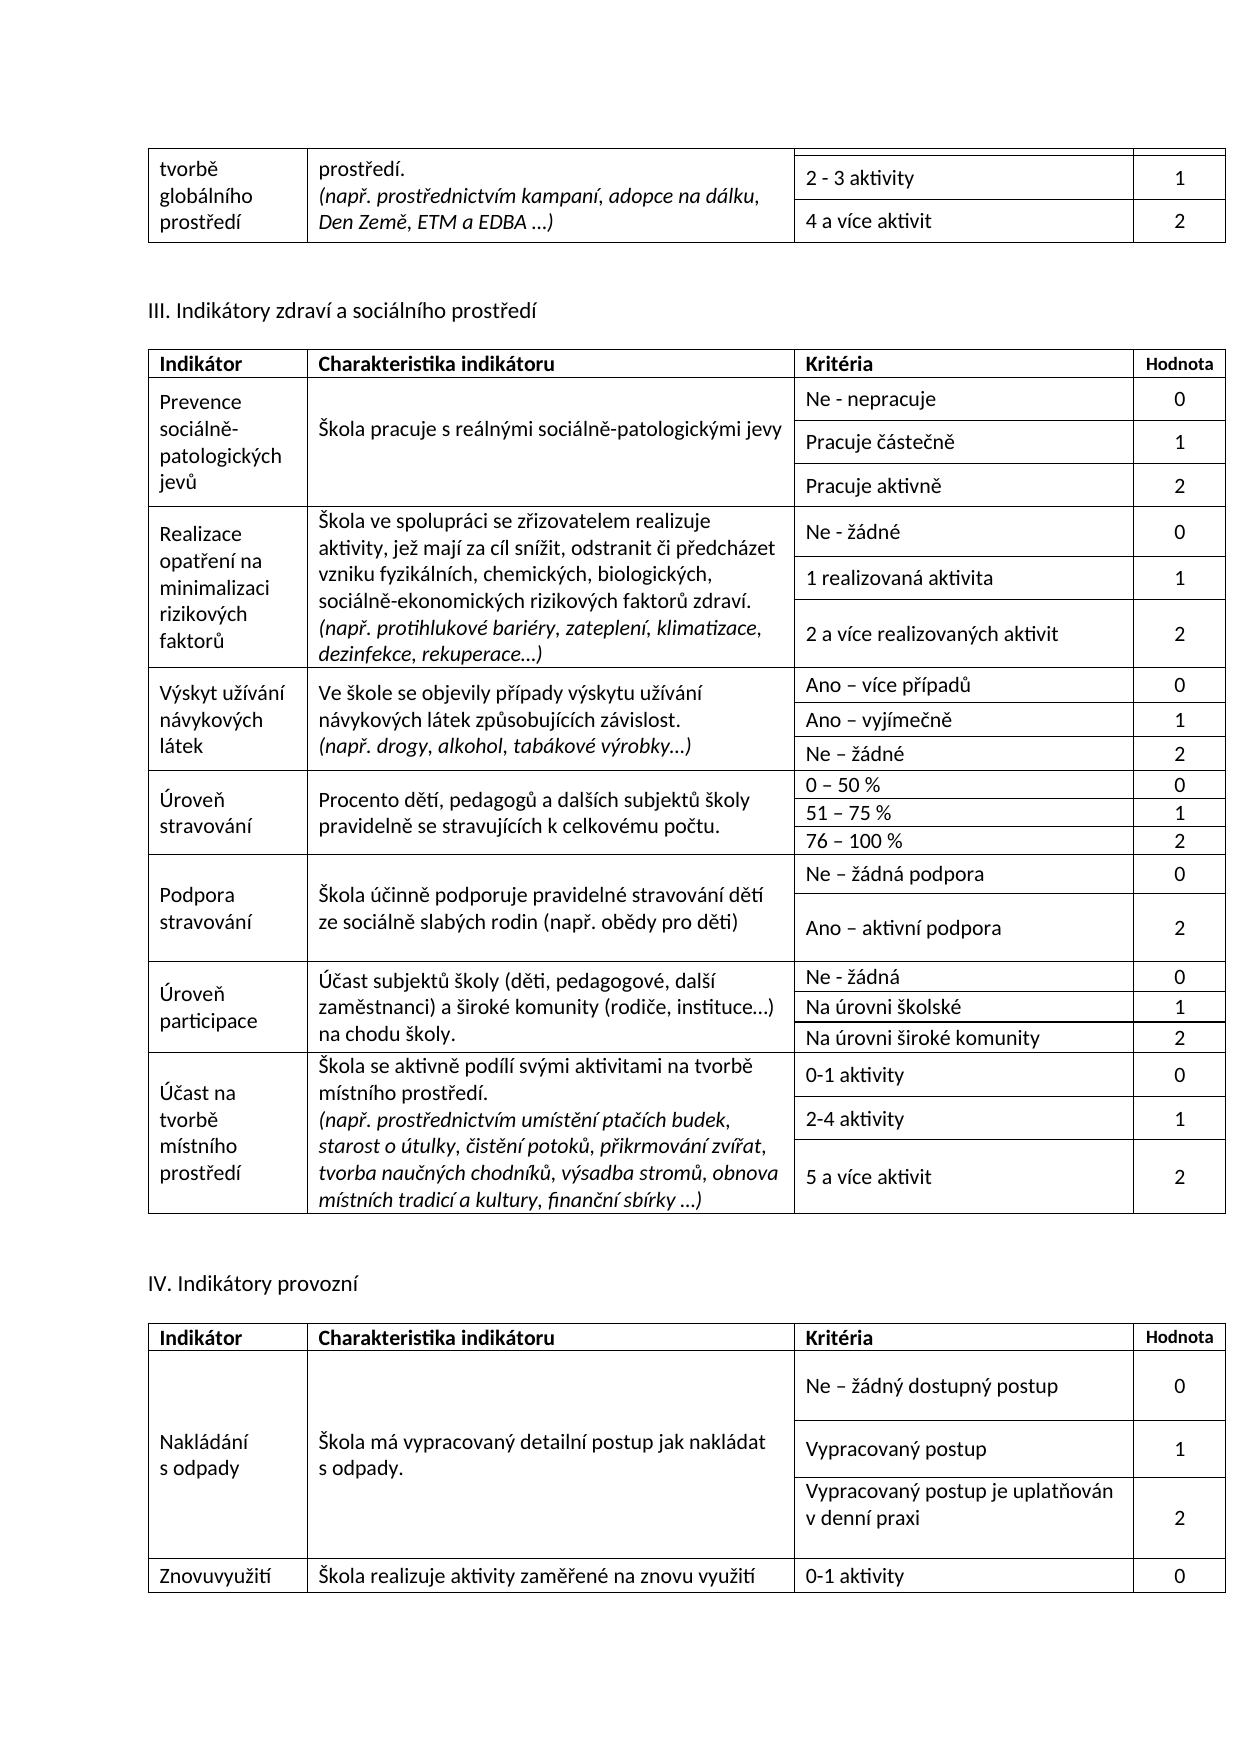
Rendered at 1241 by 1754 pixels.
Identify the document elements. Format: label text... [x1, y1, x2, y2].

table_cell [308, 1559, 794, 1592]
table_cell Pracuje aktivně [795, 464, 1133, 506]
table_cell 2 [1134, 827, 1225, 853]
table_cell Realizace opatření na minimalizaci rizikových faktorů [149, 507, 307, 667]
table_cell Úroveň participace [149, 962, 307, 1052]
table_cell 1 [1134, 557, 1225, 599]
table_cell Ve škole se objevily případy výskytu užívání návykových látek způsobujících závislost. (např. drogy, alkohol, tabákové výrobky…) [308, 668, 794, 770]
table_header Hodnota [1134, 1324, 1225, 1350]
table_cell Nakládání s odpady [149, 1351, 307, 1558]
table_cell 76 – 100 % [795, 827, 1133, 853]
table_cell Účast na tvorbě místního prostředí [149, 1053, 307, 1213]
text IV. Indikátory provozní [148, 1269, 1093, 1298]
table_cell Účast subjektů školy (děti, pedagogové, další zaměstnanci) a široké komunity (rodiče, instituce…) na chodu školy. [308, 962, 794, 1052]
table_cell Prevence sociálně-patologických jevů [149, 378, 307, 506]
table_cell 0 [1134, 771, 1225, 798]
table_header Hodnota [1134, 350, 1225, 377]
table_cell 1 [1134, 1097, 1225, 1139]
table_cell 2 a více realizovaných aktivit [795, 600, 1133, 667]
table_header Indikátor [149, 350, 307, 377]
table_cell Ne – žádná podpora [795, 855, 1133, 893]
table_cell 0 [1134, 855, 1225, 893]
table_cell Úroveň stravování [149, 771, 307, 853]
table_cell 0-1 aktivity [795, 1559, 1133, 1592]
table_cell 5 a více aktivit [795, 1140, 1133, 1213]
table_cell 0 [1134, 1351, 1225, 1419]
table_cell Znovuvyužití odpadu [149, 1559, 307, 1592]
table_cell 2 [1134, 894, 1225, 961]
table_cell 1 [1134, 1421, 1225, 1477]
text III. Indikátory zdraví a sociálního prostředí [148, 296, 1093, 324]
table_header Kritéria [795, 350, 1133, 377]
table_cell 2 [1134, 464, 1225, 506]
table_cell Škola ve spolupráci se zřizovatelem realizuje aktivity, jež mají za cíl snížit, odstranit či předcházet vzniku fyzikálních, chemických, biologických, sociálně-ekonomických rizikových faktorů zdraví. (např. protihlukové bariéry, zateplení, klimatizace, dezinfekce, rekuperace…) [308, 507, 794, 667]
table_cell 2 - 3 aktivity [795, 156, 1133, 198]
table_cell 1 [1134, 703, 1225, 736]
table_cell 2 [1134, 1023, 1225, 1052]
table_cell 2-4 aktivity [795, 1097, 1133, 1139]
table_cell 1 [1134, 992, 1225, 1021]
table_cell Na úrovni školské [795, 992, 1133, 1021]
table_cell Škola pracuje s reálnými sociálně-patologickými jevy [308, 378, 794, 506]
table_cell Ne – žádné [795, 737, 1133, 770]
table_cell Ne - žádná [795, 962, 1133, 991]
table_cell Ne - nepracuje [795, 378, 1133, 420]
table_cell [149, 149, 307, 242]
table_cell Škola má vypracovaný detailní postup jak nakládat s odpady. [308, 1351, 794, 1558]
table_cell 0 – 50 % [795, 771, 1133, 798]
table_cell Ano – aktivní podpora [795, 894, 1133, 961]
table_header Indikátor [149, 1324, 307, 1350]
table_cell 0 [1134, 962, 1225, 991]
table_cell Pracuje částečně [795, 421, 1133, 463]
table_cell Výskyt užívání návykových látek [149, 668, 307, 770]
table_cell 1 [1134, 421, 1225, 463]
table_cell 0 [1134, 378, 1225, 420]
table_cell 2 [1134, 737, 1225, 770]
table_cell 2 [1134, 1478, 1225, 1558]
table_cell 0 [1134, 1559, 1225, 1592]
table_cell 0-1 aktivity [795, 1053, 1133, 1096]
table_cell 2 [1134, 1140, 1225, 1213]
table_header Charakteristika indikátoru [308, 1324, 794, 1350]
table_cell 2 [1134, 600, 1225, 667]
table_cell Na úrovni široké komunity [795, 1023, 1133, 1052]
table_cell 51 – 75 % [795, 799, 1133, 826]
table_cell 0 [1134, 1053, 1225, 1096]
table_cell 1 [1134, 156, 1225, 198]
table_cell Ano – vyjímečně [795, 703, 1133, 736]
table_cell 1 realizovaná aktivita [795, 557, 1133, 599]
table_cell Ne - žádné [795, 507, 1133, 556]
table_cell Procento dětí, pedagogů a dalších subjektů školy pravidelně se stravujících k celkovému počtu. [308, 771, 794, 853]
table_cell 0 [1134, 668, 1225, 702]
table_header Kritéria [795, 1324, 1133, 1350]
table_cell Ne – žádný dostupný postup [795, 1351, 1133, 1419]
table_cell 2 [1134, 200, 1225, 242]
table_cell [308, 149, 794, 242]
table_cell Ano – více případů [795, 668, 1133, 702]
table_cell 0 [1134, 507, 1225, 556]
table_cell Škola se aktivně podílí svými aktivitami na tvorbě místního prostředí. (např. prostřednictvím umístění ptačích budek, starost o útulky, čistění potoků, přikrmování zvířat, tvorba naučných chodníků, výsadba stromů, obnova místních tradicí a kultury, finanční sbírky …) [308, 1053, 794, 1213]
table_cell 1 [1134, 799, 1225, 826]
table_cell Vypracovaný postup [795, 1421, 1133, 1477]
table_cell 4 a více aktivit [795, 200, 1133, 242]
table_cell Podpora stravování [149, 855, 307, 961]
table_cell Škola účinně podporuje pravidelné stravování dětí ze sociálně slabých rodin (např. obědy pro děti) [308, 855, 794, 961]
table_cell Vypracovaný postup je uplatňován v denní praxi [795, 1478, 1133, 1558]
table_header Charakteristika indikátoru [308, 350, 794, 377]
